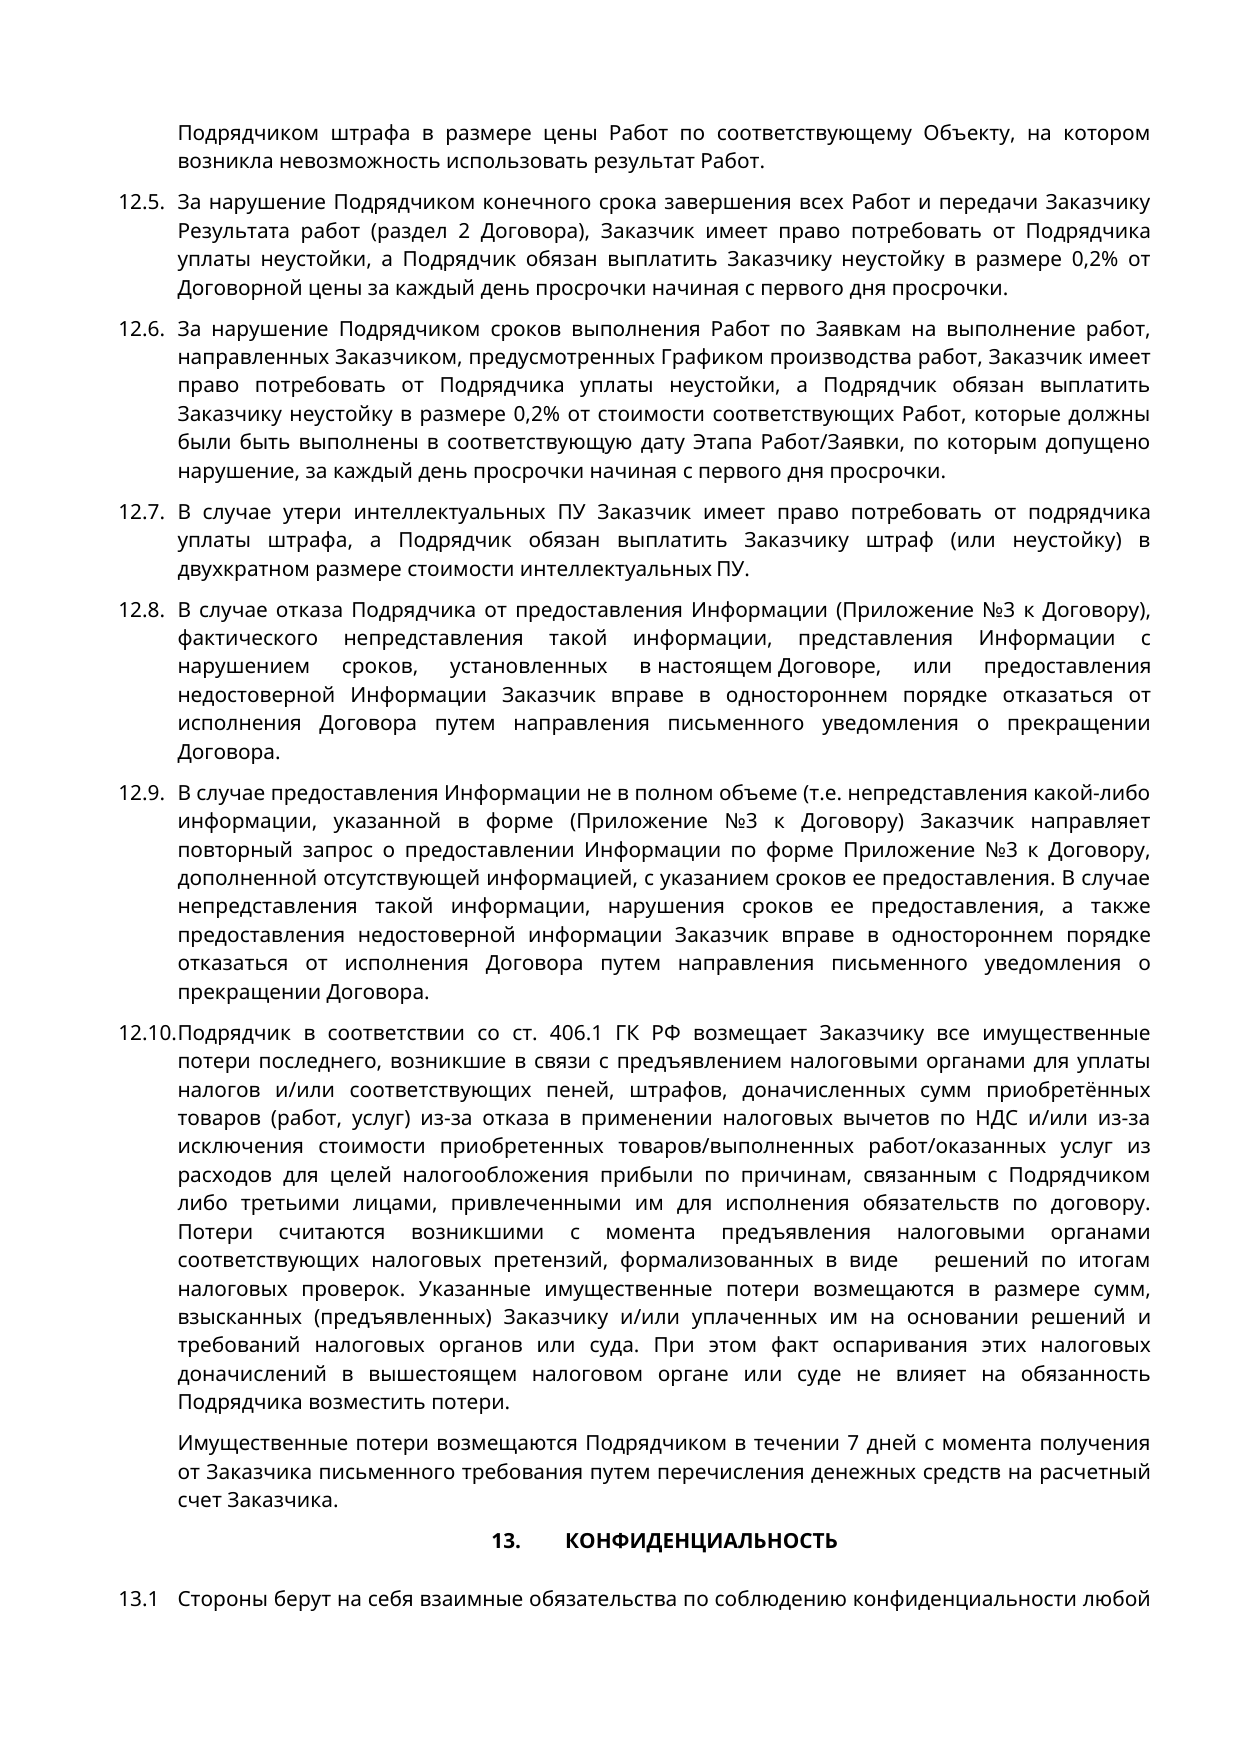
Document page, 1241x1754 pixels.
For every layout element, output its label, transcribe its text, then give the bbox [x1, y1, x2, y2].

list За нарушение Подрядчиком конечного срока завершения всех Работ и передачи Заказчику Результата работ (раздел 2 Договора), Заказчик имеет право потребовать от Подрядчика уплаты неустойки, а Подрядчик обязан выплатить Заказчику неустойку в размере 0,2% от Договорной цены за каждый день просрочки начиная с первого дня просрочки. [118, 187, 1152, 301]
list Подрядчик в соответствии со ст. 406.1 ГК РФ возмещает Заказчику все имущественные потери последнего, возникшие в связи с предъявлением налоговыми органами для уплаты налогов и/или соответствующих пеней, штрафов, доначисленных сумм приобретённых товаров (работ, услуг) из-за отказа в применении налоговых вычетов по НДС и/или из-за исключения стоимости приобретенных товаров/выполненных работ/оказанных услуг из расходов для целей налогообложения прибыли по причинам, связанным с Подрядчиком либо третьими лицами, привлеченными им для исполнения обязательств по договору. Потери считаются возникшими с момента предъявления налоговыми органами соответствующих налоговых претензий, формализованных в виде решений по итогам налоговых проверок. Указанные имущественные потери возмещаются в размере сумм, взысканных (предъявленных) Заказчику и/или уплаченных им на основании решений и требований налоговых органов или суда. При этом факт оспаривания этих налоговых доначислений в вышестоящем налоговом органе или суде не влияет на обязанность Подрядчика возместить потери. [118, 1018, 1152, 1416]
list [118, 118, 1152, 175]
list За нарушение Подрядчиком сроков выполнения Работ по Заявкам на выполнение работ, направленных Заказчиком, предусмотренных Графиком производства работ, Заказчик имеет право потребовать от Подрядчика уплаты неустойки, а Подрядчик обязан выплатить Заказчику неустойку в размере 0,2% от стоимости соответствующих Работ, которые должны были быть выполнены в соответствующую дату Этапа Работ/Заявки, по которым допущено нарушение, за каждый день просрочки начиная с первого дня просрочки. [118, 314, 1152, 484]
list В случае отказа Подрядчика от предоставления Информации (Приложение №3 к Договору), фактического непредставления такой информации, представления Информации с нарушением сроков, установленных в настоящем Договоре, или предоставления недостоверной Информации Заказчик вправе в одностороннем порядке отказаться от исполнения Договора путем направления письменного уведомления о прекращении Договора. [118, 595, 1152, 765]
list Имущественные потери возмещаются Подрядчиком в течении 7 дней с момента получения от Заказчика письменного требования путем перечисления денежных средств на расчетный счет Заказчика. [177, 1428, 1152, 1514]
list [118, 1584, 1152, 1612]
list В случае предоставления Информации не в полном объеме (т.е. непредставления какой-либо информации, указанной в форме (Приложение №3 к Договору) Заказчик направляет повторный запрос о предоставлении Информации по форме Приложение №3 к Договору, дополненной отсутствующей информацией, с указанием сроков ее предоставления. В случае непредставления такой информации, нарушения сроков ее предоставления, а также предоставления недостоверной информации Заказчик вправе в одностороннем порядке отказаться от исполнения Договора путем направления письменного уведомления о прекращении Договора. [118, 778, 1152, 1005]
list В случае утери интеллектуальных ПУ Заказчик имеет право потребовать от подрядчика уплаты штрафа, а Подрядчик обязан выплатить Заказчику штраф (или неустойку) в двухкратном размере стоимости интеллектуальных ПУ. [118, 497, 1152, 582]
subtitle КОНФИДЕНЦИАЛЬНОСТЬ [177, 1526, 1152, 1555]
